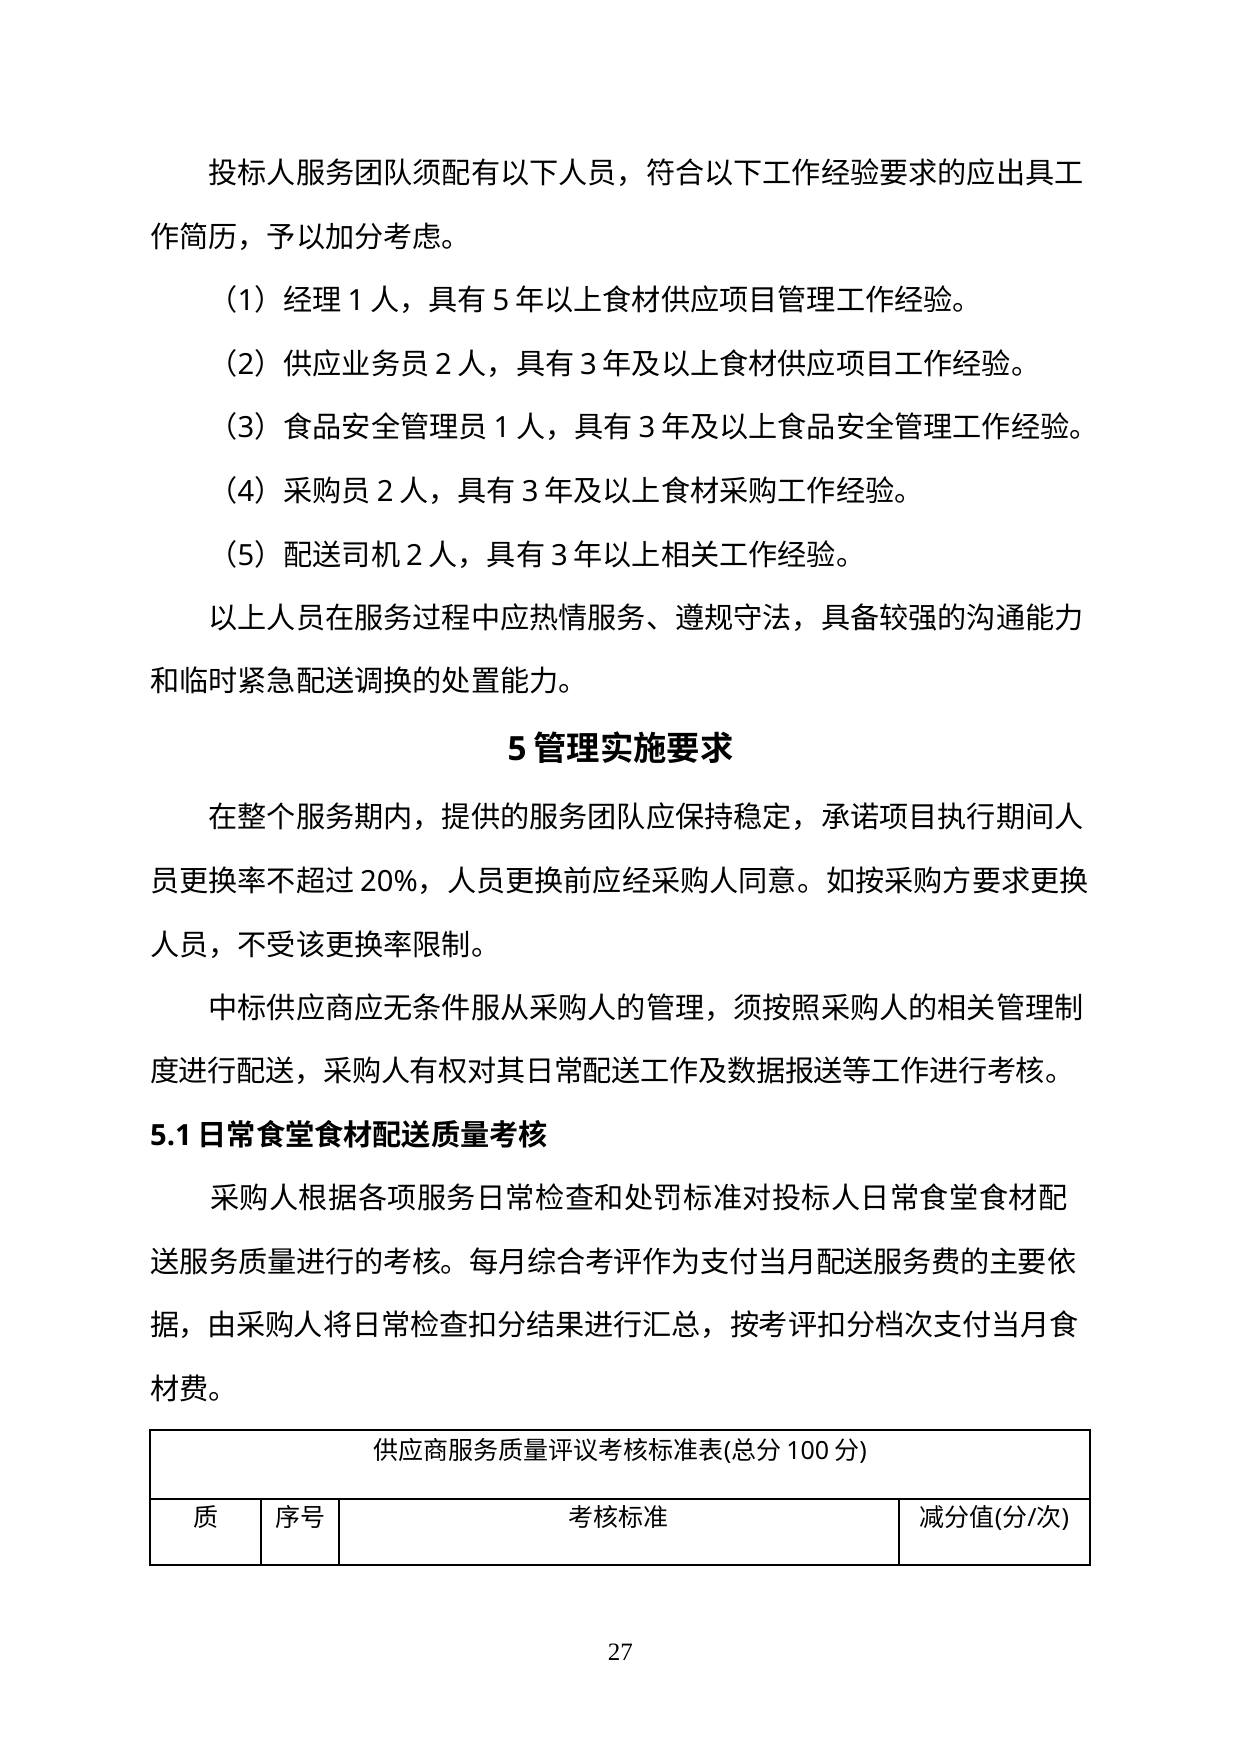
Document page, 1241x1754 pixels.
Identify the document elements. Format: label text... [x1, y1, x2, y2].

text 采购人根据各项服务日常检查和处罚标准对投标人日常食堂食材配送服务质量进行的考核。每月综合考评作为支付当月配送服务费的主要依据，由采购人将日常检查扣分结果进行汇总，按考评扣分档次支付当月食材费。 [150, 1175, 1090, 1407]
text 投标人服务团队须配有以下人员，符合以下工作经验要求的应出具工作简历，予以加分考虑。 [150, 150, 1090, 256]
text （1）经理1人，具有5年以上食材供应项目管理工作经验。 [150, 277, 1090, 319]
subtitle 5.1日常食堂食材配送质量考核 [150, 1111, 1090, 1154]
text （5）配送司机2人，具有3年以上相关工作经验。 [150, 531, 1090, 573]
subtitle 5管理实施要求 [150, 721, 1090, 770]
table_cell 序号 [262, 1500, 338, 1564]
text （2）供应业务员2人，具有3年及以上食材供应项目工作经验。 [150, 340, 1090, 383]
table_cell 质 量 类 (90分) [151, 1500, 260, 1564]
text （4）采购员2人，具有3年及以上食材采购工作经验。 [150, 467, 1090, 510]
text 中标供应商应无条件服从采购人的管理，须按照采购人的相关管理制度进行配送，采购人有权对其日常配送工作及数据报送等工作进行考核。 [150, 984, 1090, 1090]
table_header 供应商服务质量评议考核标准表(总分100分) [151, 1431, 1089, 1497]
text 在整个服务期内，提供的服务团队应保持稳定，承诺项目执行期间人员更换率不超过20%，人员更换前应经采购人同意。如按采购方要求更换人员，不受该更换率限制。 [150, 794, 1090, 963]
table_cell 减分值(分/次) [900, 1500, 1089, 1564]
text （3）食品安全管理员1人，具有3年及以上食品安全管理工作经验。 [150, 404, 1090, 446]
text 以上人员在服务过程中应热情服务、遵规守法，具备较强的沟通能力和临时紧急配送调换的处置能力。 [150, 594, 1090, 700]
table_cell 考核标准 [340, 1500, 898, 1564]
